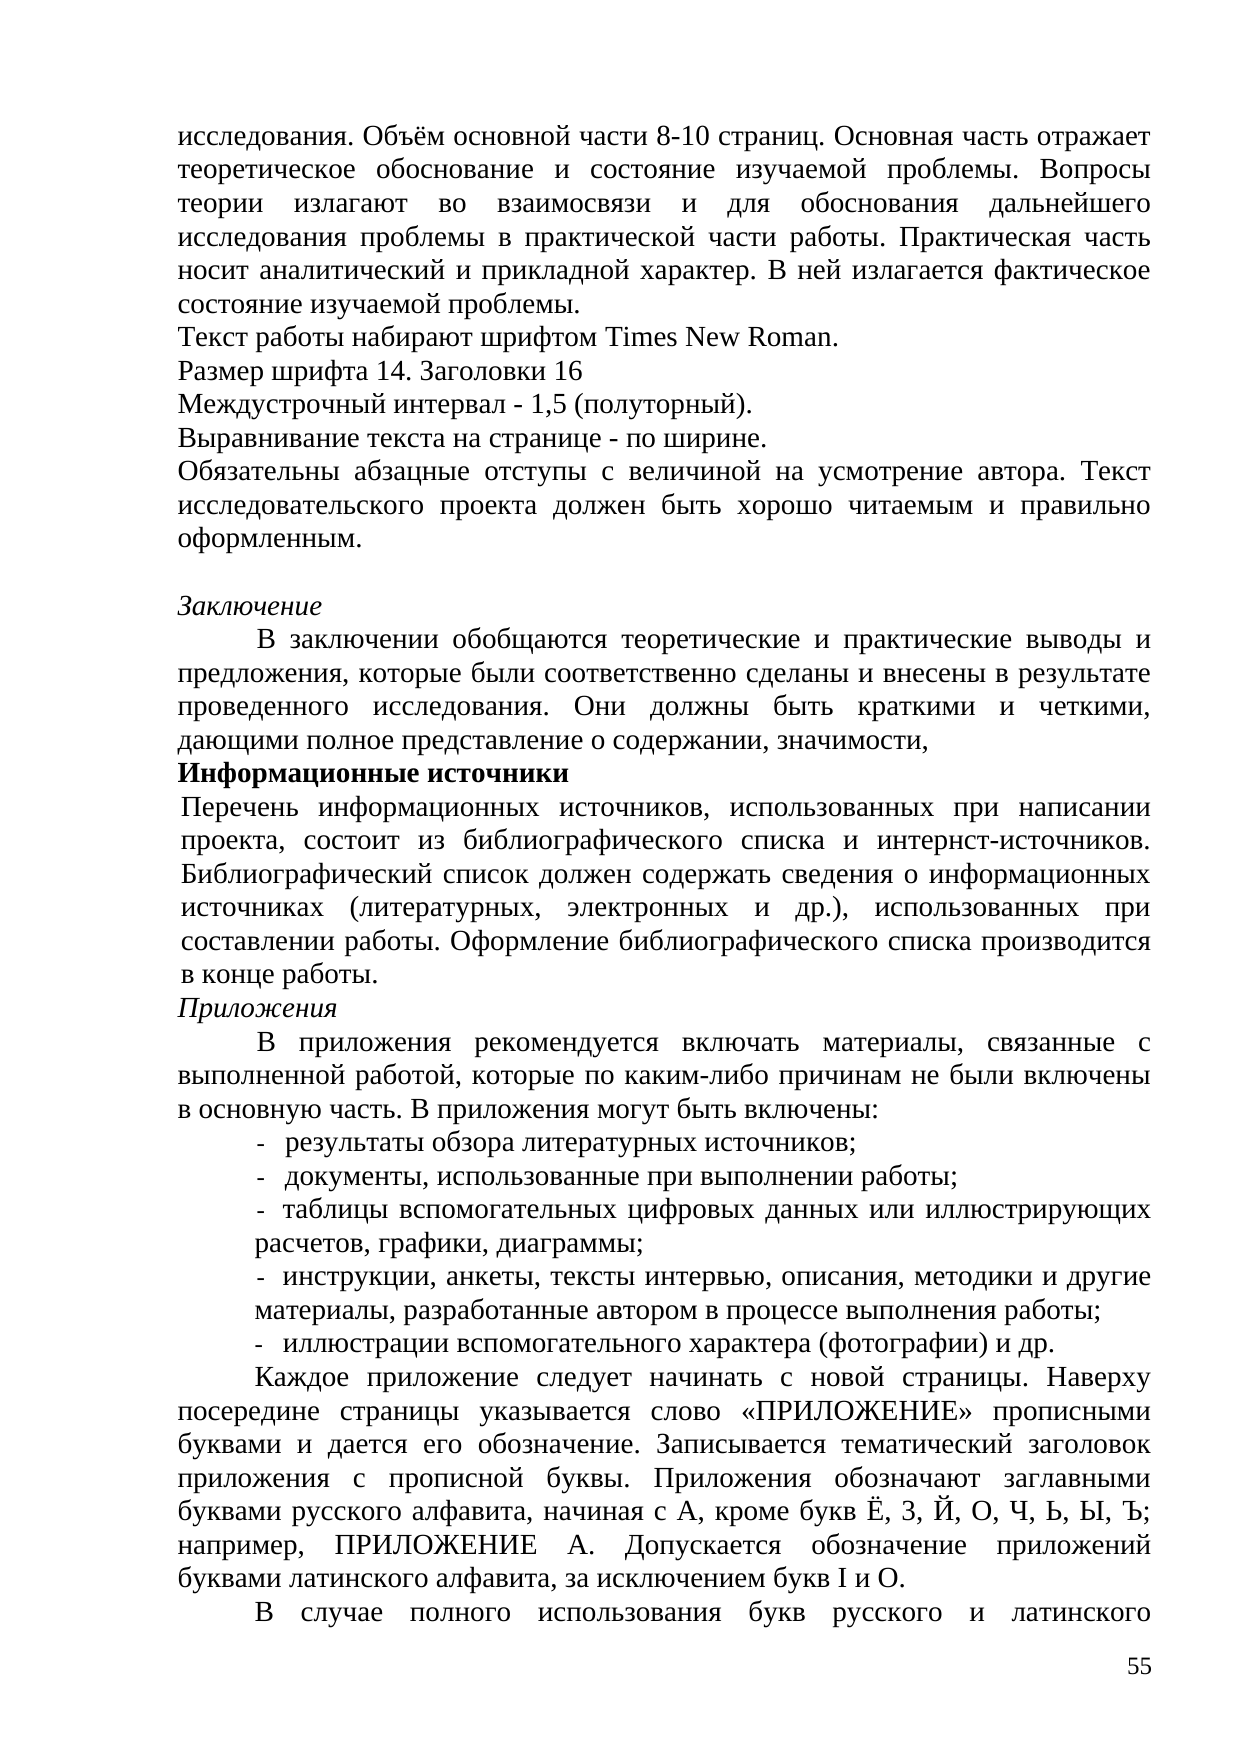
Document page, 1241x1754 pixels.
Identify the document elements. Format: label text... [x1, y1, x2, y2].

text В приложения рекомендуется включать материалы, связанные с выполненной работой, которые по каким-либо причинам не были включены в основную часть. В приложения могут быть включены: [177, 1024, 1152, 1124]
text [177, 118, 1152, 319]
text Междустрочный интервал - 1,5 (полуторный). [177, 386, 1152, 420]
list таблицы вспомогательных цифровых данных или иллюстрирующих расчетов, графики, диаграммы; [254, 1191, 1152, 1258]
list документы, использованные при выполнении работы; [177, 1158, 1152, 1191]
text Приложения [177, 990, 1152, 1024]
text Каждое приложение следует начинать с новой страницы. Наверху посередине страницы указывается слово «ПРИЛОЖЕНИЕ» прописными буквами и дается его обозначение. Записывается тематический заголовок приложения с прописной буквы. Приложения обозначают заглавными буквами русского алфавита, начиная с А, кроме букв Ё, 3, Й, О, Ч, Ь, Ы, Ъ; например, ПРИЛОЖЕНИЕ А. Допускается обозначение приложений буквами латинского алфавита, за исключением букв I и О. [177, 1359, 1152, 1594]
list инструкции, анкеты, тексты интервью, описания, методики и другие материалы, разработанные автором в процессе выполнения работы; [254, 1258, 1152, 1326]
list иллюстрации вспомогательного характера (фотографии) и др. [177, 1326, 1152, 1359]
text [177, 1594, 1152, 1627]
text Выравнивание текста на странице - по ширине. [177, 420, 1152, 453]
text В заключении обобщаются теоретические и практические выводы и предложения, которые были соответственно сделаны и внесены в результате проведенного исследования. Они должны быть краткими и четкими, дающими полное представление о содержании, значимости, [177, 621, 1152, 755]
text Размер шрифта 14. Заголовки 16 [177, 353, 1152, 386]
text Перечень информационных источников, использованных при написании проекта, состоит из библиографического списка и интернст-источников. Библиографический список должен содержать сведения о информационных источниках (литературных, электронных и др.), использованных при составлении работы. Оформление библиографического списка производится в конце работы. [181, 789, 1152, 990]
text Информационные источники [177, 755, 1152, 789]
text Заключение [177, 588, 1152, 621]
text Текст работы набирают шрифтом Times New Roman. [177, 319, 1152, 353]
text Обязательны абзацные отступы с величиной на усмотрение автора. Текст исследовательского проекта должен быть хорошо читаемым и правильно оформленным. [177, 453, 1152, 554]
list результаты обзора литературных источников; [177, 1124, 1152, 1158]
